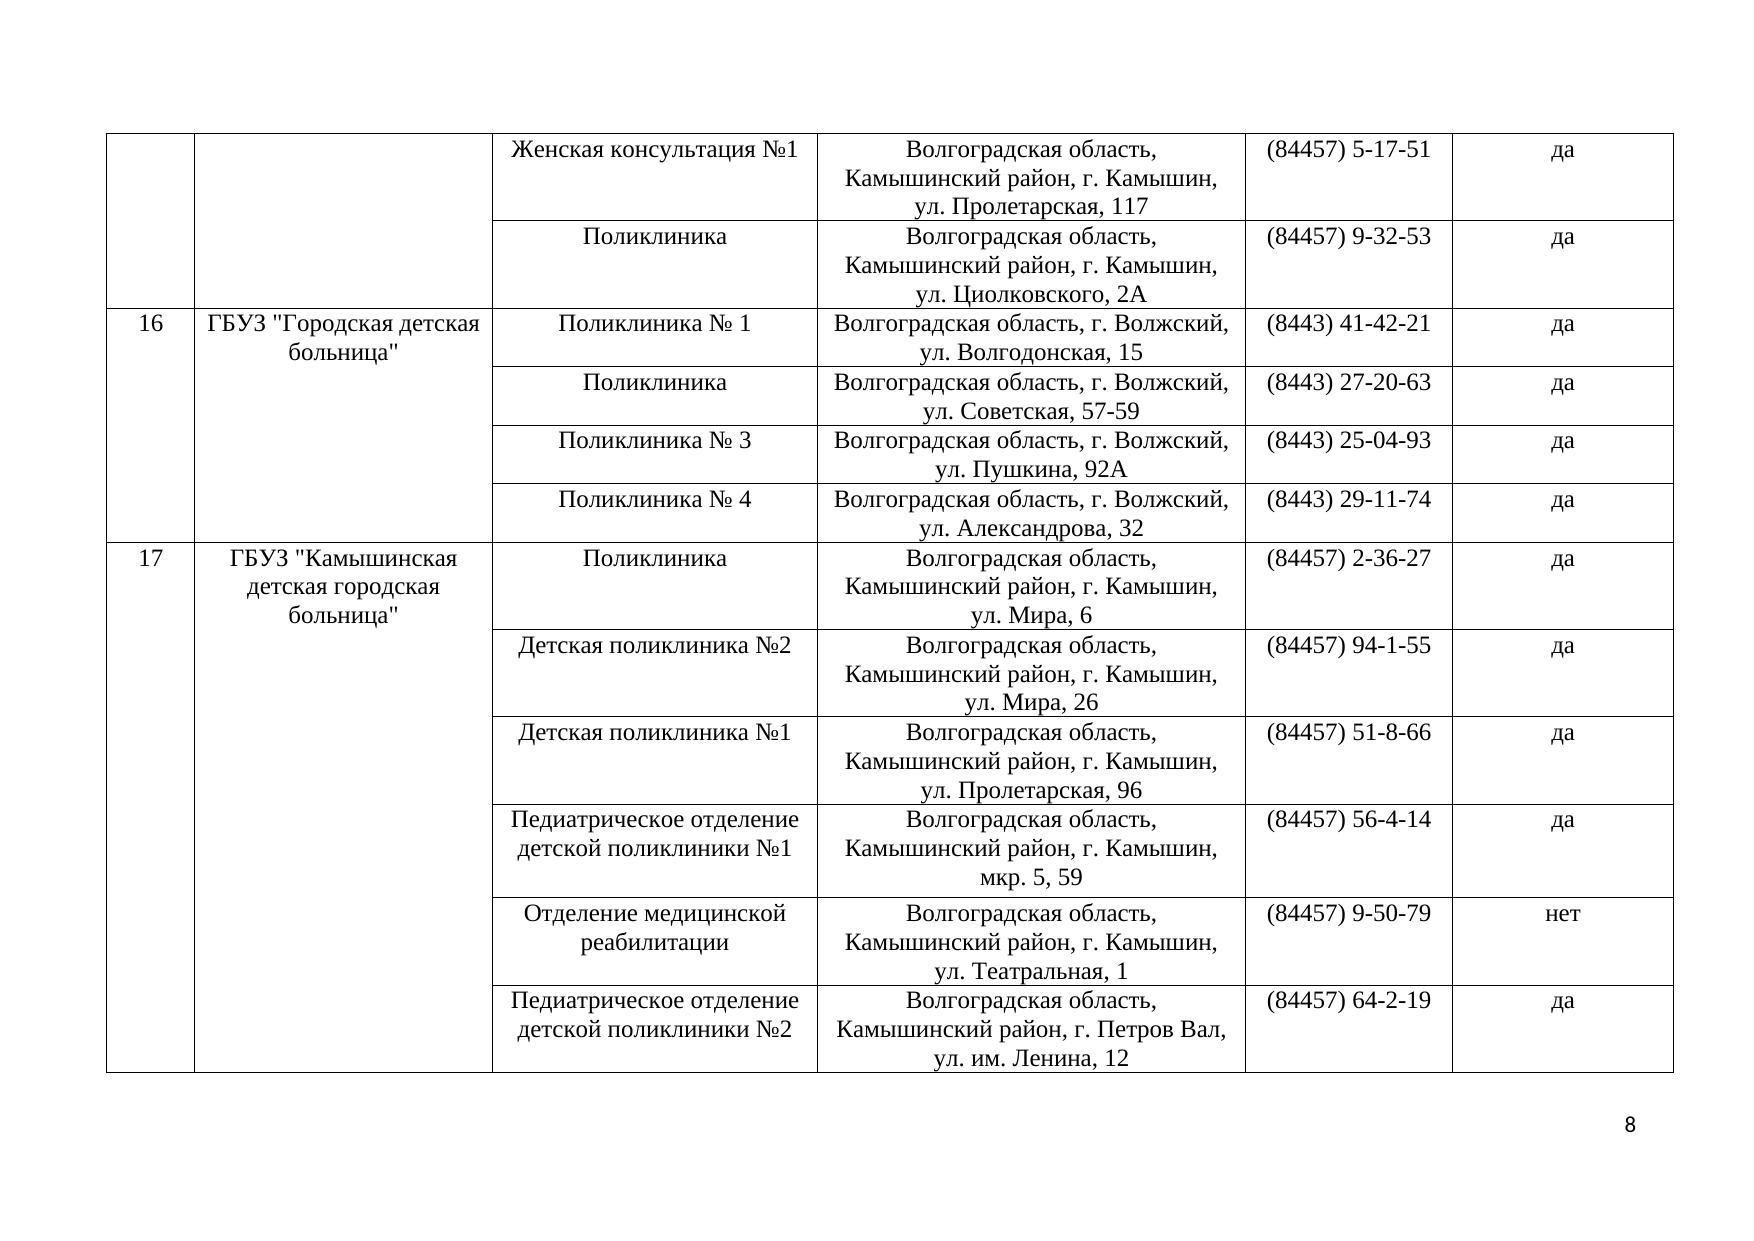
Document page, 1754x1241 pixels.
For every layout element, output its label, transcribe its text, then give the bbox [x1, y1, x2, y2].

table_cell (84457) 9-32-53 [1246, 221, 1452, 307]
table_cell (8443) 27-20-63 [1246, 367, 1452, 424]
table_cell да [1453, 543, 1673, 629]
table_cell Волгоградская область, г. Волжский, ул. Волгодонская, 15 [818, 309, 1245, 366]
table_cell (84457) 5-17-51 [1246, 134, 1452, 220]
table_cell да [1453, 134, 1673, 220]
table_cell Педиатрическое отделение детской поликлиники №2 [493, 986, 817, 1072]
table_cell ГБУЗ "Городская детская больница" [195, 309, 492, 542]
table_cell Педиатрическое отделение детской поликлиники №1 [493, 805, 817, 897]
table_cell Волгоградская область, Камышинский район, г. Камышин, мкр. 5, 59 [818, 805, 1245, 897]
table_cell Волгоградская область, Камышинский район, г. Камышин, ул. Циолковского, 2А [818, 221, 1245, 307]
table_cell Волгоградская область, Камышинский район, г. Камышин, ул. Мира, 26 [818, 630, 1245, 716]
table_cell Поликлиника [493, 221, 817, 307]
table_cell Поликлиника [493, 367, 817, 424]
table_cell Волгоградская область, г. Волжский, ул. Советская, 57-59 [818, 367, 1245, 424]
table_cell Поликлиника № 4 [493, 484, 817, 542]
table_cell нет [1453, 898, 1673, 984]
table_cell (84457) 51-8-66 [1246, 717, 1452, 803]
table_cell да [1453, 309, 1673, 366]
table_cell Волгоградская область, Камышинский район, г. Петров Вал, ул. им. Ленина, 12 [818, 986, 1245, 1072]
table_cell Волгоградская область, Камышинский район, г. Камышин, ул. Пролетарская, 117 [818, 134, 1245, 220]
table_cell (8443) 25-04-93 [1246, 426, 1452, 483]
table_cell (84457) 2-36-27 [1246, 543, 1452, 629]
table_cell Волгоградская область, Камышинский район, г. Камышин, ул. Пролетарская, 96 [818, 717, 1245, 803]
table_cell (8443) 41-42-21 [1246, 309, 1452, 366]
table_cell Поликлиника [493, 543, 817, 629]
table_cell Детская поликлиника №1 [493, 717, 817, 803]
table_cell Отделение медицинской реабилитации [493, 898, 817, 984]
table_cell да [1453, 986, 1673, 1072]
table_cell (84457) 56-4-14 [1246, 805, 1452, 897]
table_cell да [1453, 221, 1673, 307]
table_cell Детская поликлиника №2 [493, 630, 817, 716]
table_cell (84457) 9-50-79 [1246, 898, 1452, 984]
table_cell да [1453, 805, 1673, 897]
table_cell (84457) 94-1-55 [1246, 630, 1452, 716]
table_cell да [1453, 426, 1673, 483]
table_cell Поликлиника № 3 [493, 426, 817, 483]
table_cell да [1453, 630, 1673, 716]
table_cell да [1453, 484, 1673, 542]
table_cell да [1453, 717, 1673, 803]
table_cell 17 [107, 543, 194, 1072]
table_cell Волгоградская область, г. Волжский, ул. Александрова, 32 [818, 484, 1245, 542]
table_cell (84457) 64-2-19 [1246, 986, 1452, 1072]
table_cell Волгоградская область, Камышинский район, г. Камышин, ул. Театральная, 1 [818, 898, 1245, 984]
table_cell 16 [107, 309, 194, 542]
table_cell ГБУЗ "Камышинская детская городская больница" [195, 543, 492, 1072]
table_cell Волгоградская область, Камышинский район, г. Камышин, ул. Мира, 6 [818, 543, 1245, 629]
table_cell да [1453, 367, 1673, 424]
table_cell Волгоградская область, г. Волжский, ул. Пушкина, 92А [818, 426, 1245, 483]
table_cell Поликлиника № 1 [493, 309, 817, 366]
table_cell Женская консультация №1 [493, 134, 817, 220]
table_cell (8443) 29-11-74 [1246, 484, 1452, 542]
